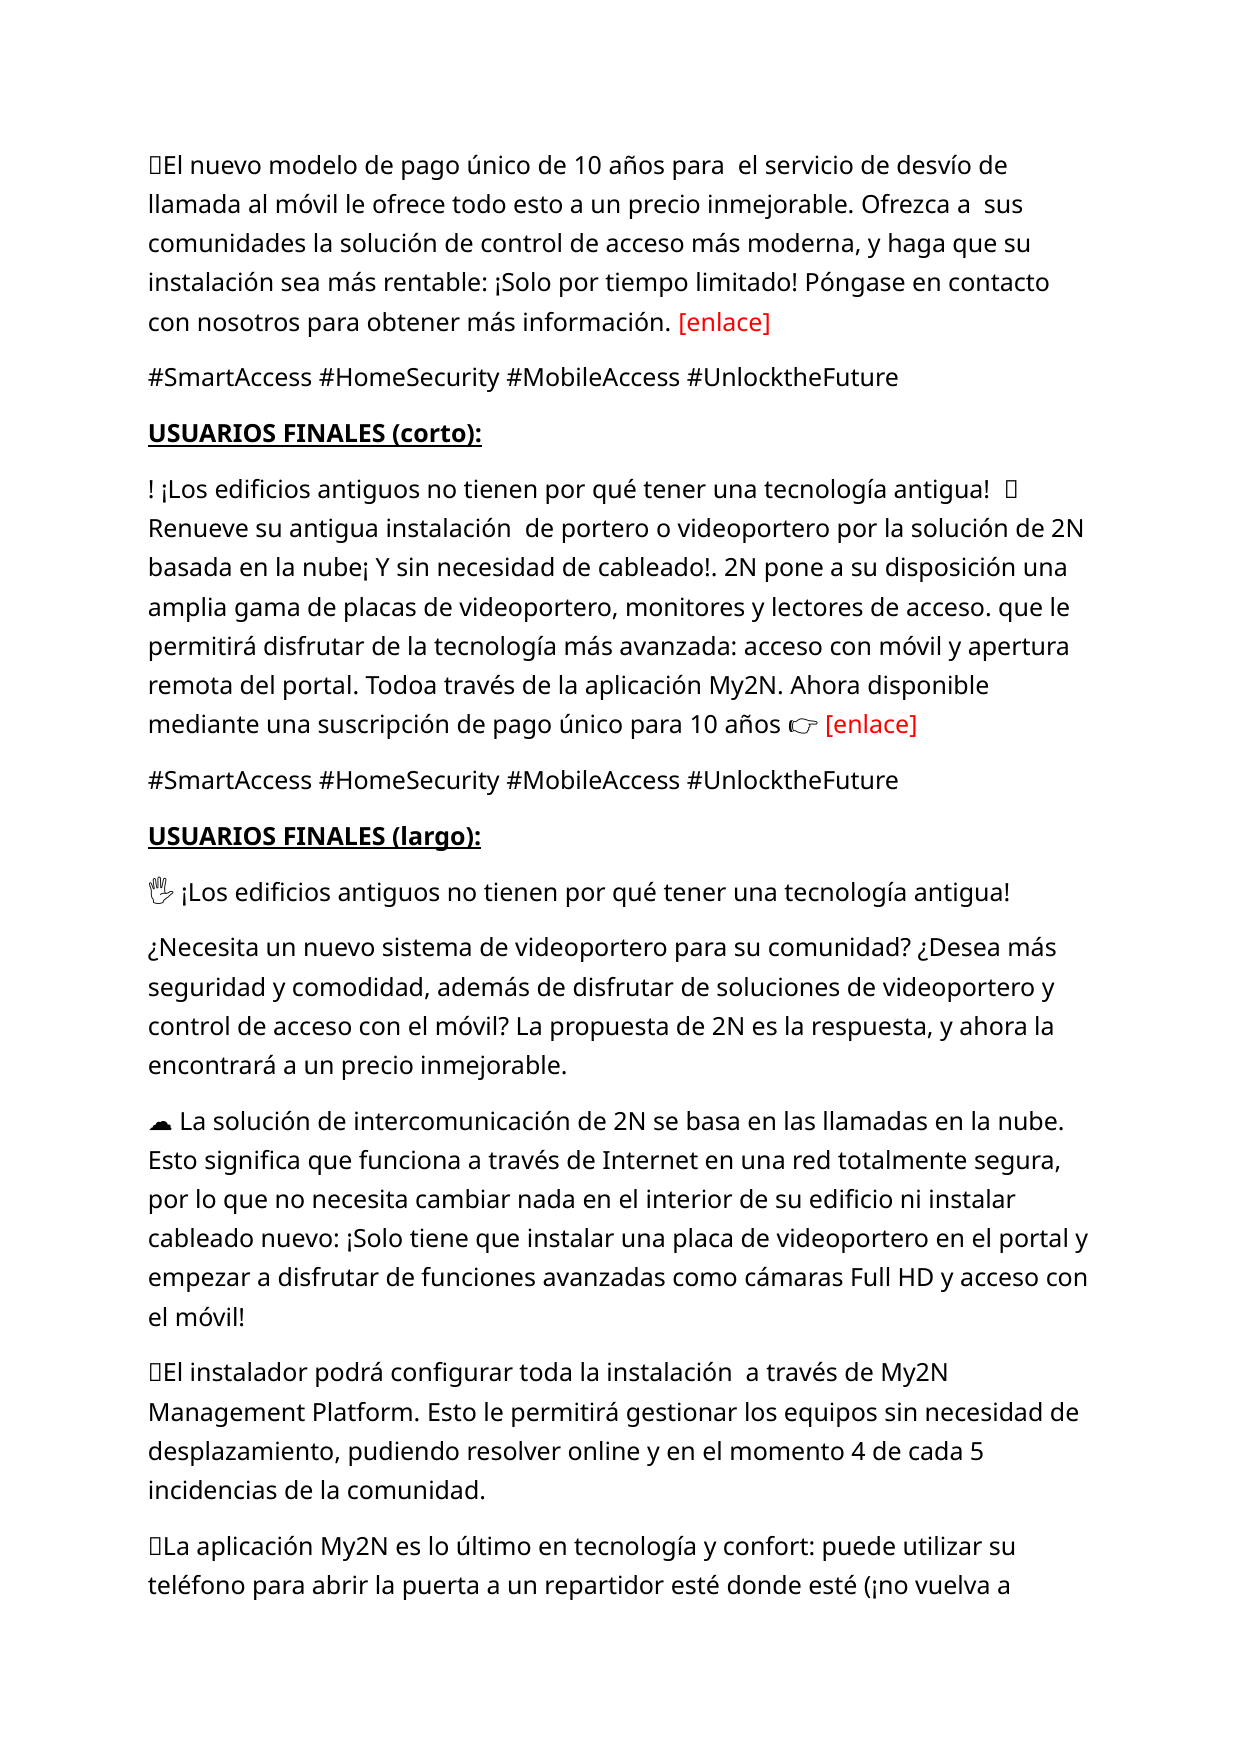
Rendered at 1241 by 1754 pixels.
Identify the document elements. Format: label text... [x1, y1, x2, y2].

text ¿Necesita un nuevo sistema de videoportero para su comunidad? ¿Desea más seguridad y comodidad, además de disfrutar de soluciones de videoportero y control de acceso con el móvil? La propuesta de 2N es la respuesta, y ahora la encontrará a un precio inmejorable. [148, 930, 1093, 1082]
text El instalador podrá configurar toda la instalación a través de My2N Management Platform. Esto le permitirá gestionar los equipos sin necesidad de desplazamiento, pudiendo resolver online y en el momento 4 de cada 5 incidencias de la comunidad. [148, 1355, 1093, 1507]
text #SmartAccess #HomeSecurity #MobileAccess #UnlocktheFuture [148, 360, 1093, 394]
text ¡Los edificios antiguos no tienen por qué tener una tecnología antigua! [148, 874, 1093, 908]
text #SmartAccess #HomeSecurity #MobileAccess #UnlocktheFuture [148, 763, 1093, 797]
text USUARIOS FINALES (largo): [148, 818, 1093, 852]
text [148, 1528, 1093, 1602]
text USUARIOS FINALES (corto): [148, 416, 1093, 450]
text ! ¡Los edificios antiguos no tienen por qué tener una tecnología antigua! 🚪 Renueve su antigua instalación de portero o videoportero por la solución de 2N basada en la nube¡ Y sin necesidad de cableado!. 2N pone a su disposición una amplia gama de placas de videoportero, monitores y lectores de acceso. que le permitirá disfrutar de la tecnología más avanzada: acceso con móvil y apertura remota del portal. Todoa través de la aplicación My2N. Ahora disponible mediante una suscripción de pago único para 10 años [enlace] [148, 472, 1093, 741]
text El nuevo modelo de pago único de 10 años para el servicio de desvío de llamada al móvil le ofrece todo esto a un precio inmejorable. Ofrezca a sus comunidades la solución de control de acceso más moderna, y haga que su instalación sea más rentable: ¡Solo por tiempo limitado! Póngase en contacto con nosotros para obtener más información. [enlace] [148, 148, 1093, 338]
text La solución de intercomunicación de 2N se basa en las llamadas en la nube. Esto significa que funciona a través de Internet en una red totalmente segura, por lo que no necesita cambiar nada en el interior de su edificio ni instalar cableado nuevo: ¡Solo tiene que instalar una placa de videoportero en el portal y empezar a disfrutar de funciones avanzadas como cámaras Full HD y acceso con el móvil! [148, 1103, 1093, 1333]
